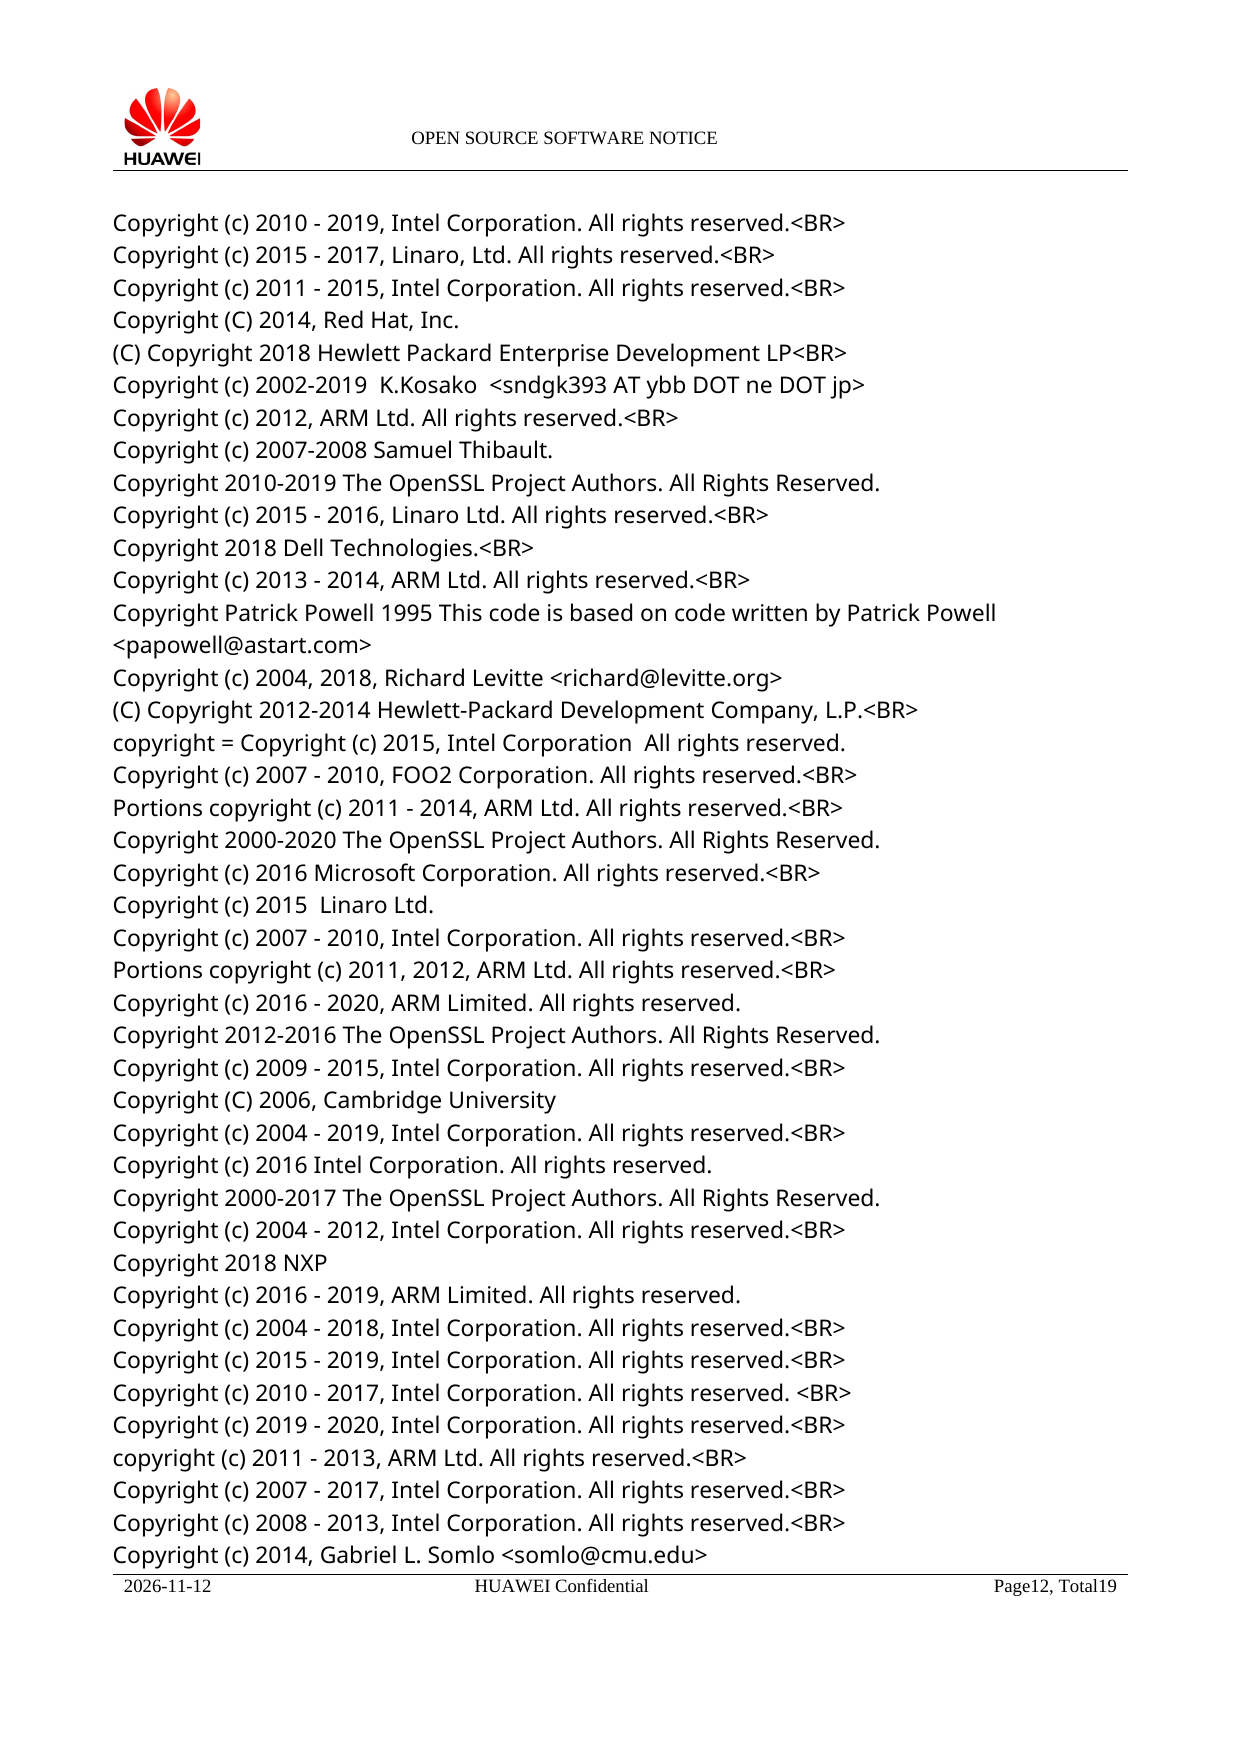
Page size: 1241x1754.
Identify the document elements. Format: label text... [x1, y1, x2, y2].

picture [124, 88, 201, 165]
